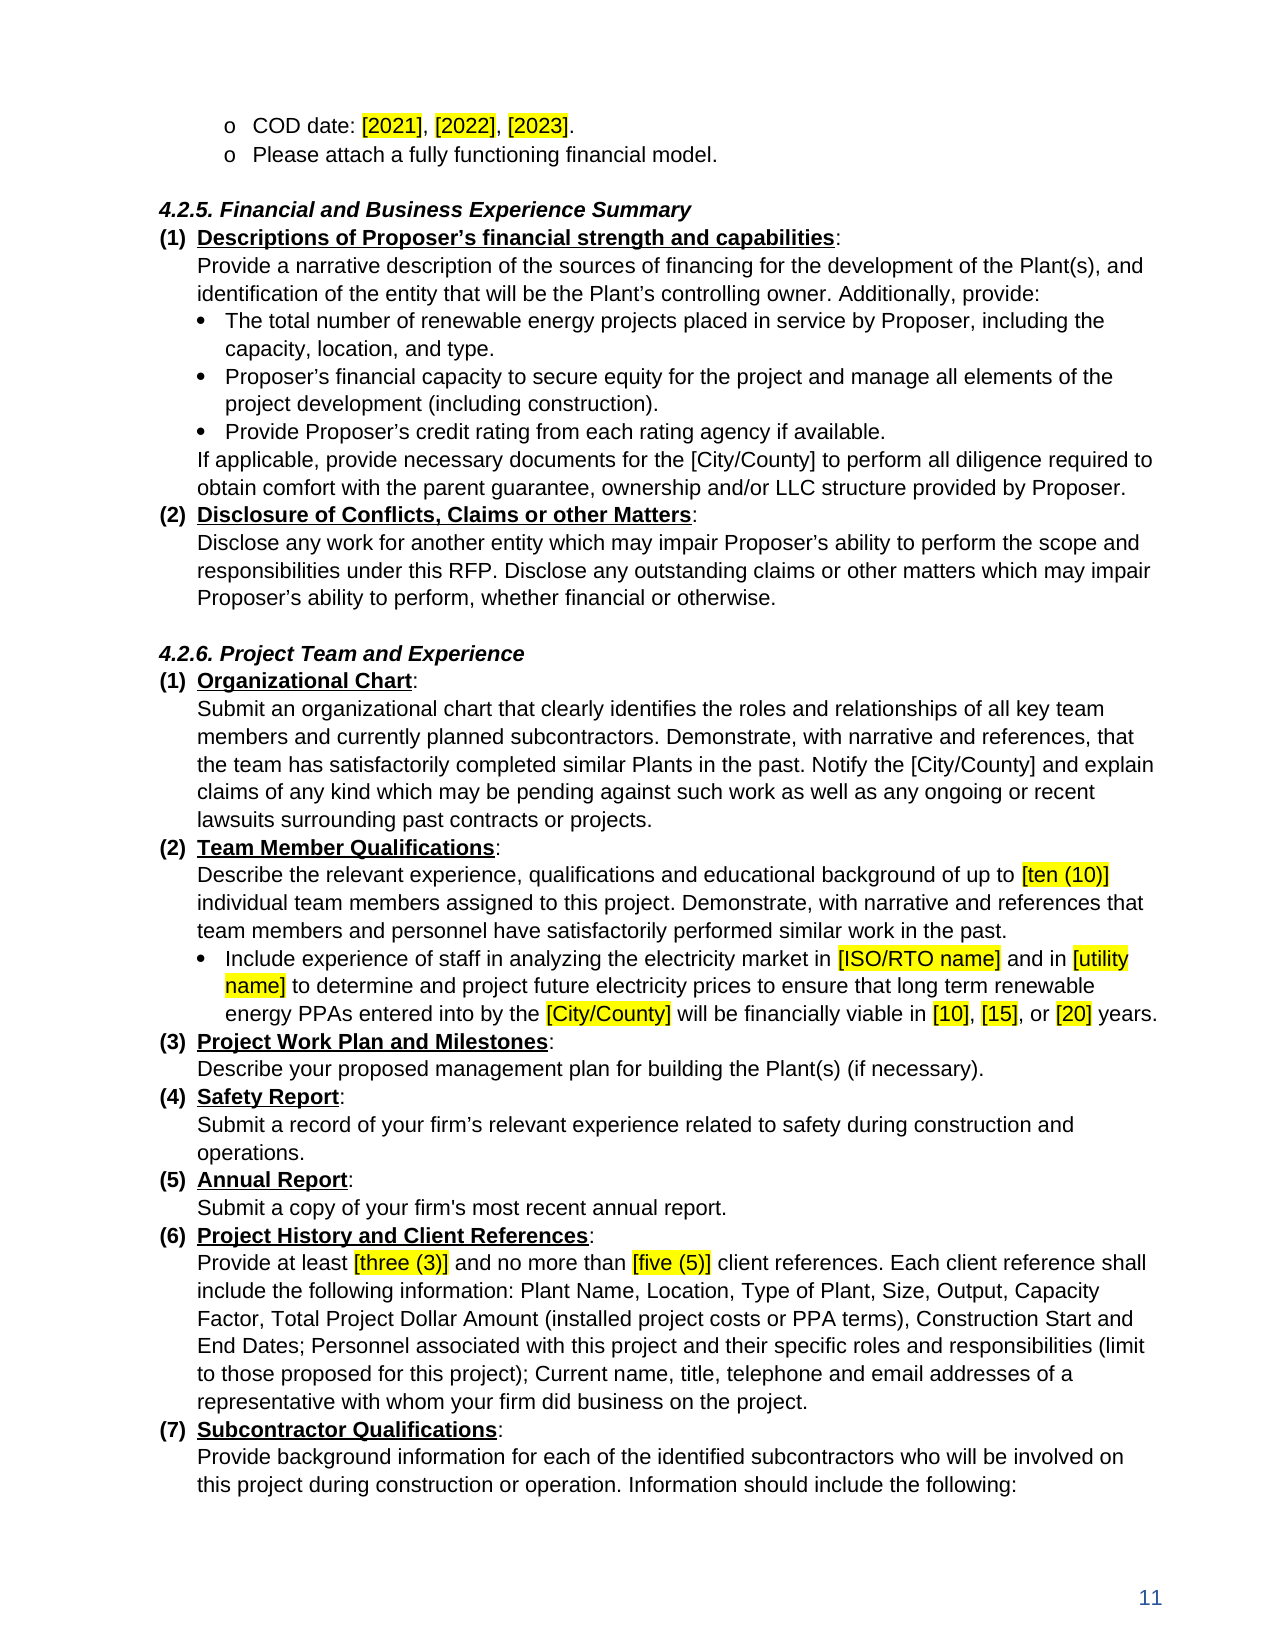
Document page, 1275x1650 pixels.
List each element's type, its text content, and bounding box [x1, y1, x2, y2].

list Provide Proposer’s credit rating from each rating agency if available. [197, 419, 1162, 444]
list Proposer’s financial capacity to secure equity for the project and manage all elements of the project development (including construction). [197, 363, 1162, 416]
text Provide a narrative description of the sources of financing for the development of the Plant(s), and identification of the entity that will be the Plant’s controlling owner. Additionally, provide: [197, 253, 1162, 306]
subtitle 4.2.6. Project Team and Experience [159, 641, 1162, 666]
list Annual Report: [159, 1167, 1162, 1192]
list Provide background information for each of the identified subcontractors who will be involved on this project during construction or operation. Information should include the following: [197, 1444, 1162, 1497]
list Submit a copy of your firm's most recent annual report. [197, 1195, 1162, 1220]
list Organizational Chart: [159, 668, 1162, 693]
list Safety Report: [159, 1084, 1162, 1109]
list COD date: [2021], [2022], [2023]. [223, 112, 1162, 139]
list Include experience of staff in analyzing the electricity market in [ISO/RTO name] and in [utility name] to determine and project future electricity prices to ensure that long term renewable energy PPAs entered into by the [City/County] will be financially viable in [10], [15], or [20] years. [197, 945, 1162, 1026]
list Submit an organizational chart that clearly identifies the roles and relationships of all key team members and currently planned subcontractors. Demonstrate, with narrative and references, that the team has satisfactorily completed similar Plants in the past. Notify the [City/County] and explain claims of any kind which may be pending against such work as well as any ongoing or recent lawsuits surrounding past contracts or projects. [197, 696, 1162, 832]
list Submit a record of your firm’s relevant experience related to safety during construction and operations. [197, 1112, 1162, 1164]
list The total number of renewable energy projects placed in service by Proposer, including the capacity, location, and type. [197, 308, 1162, 361]
list Disclosure of Conflicts, Claims or other Matters: [159, 502, 1162, 527]
text If applicable, provide necessary documents for the [City/County] to perform all diligence required to obtain comfort with the parent guarantee, ownership and/or LLC structure provided by Proposer. [197, 447, 1162, 499]
text Disclose any work for another entity which may impair Proposer’s ability to perform the scope and responsibilities under this RFP. Disclose any outstanding claims or other matters which may impair Proposer’s ability to perform, whether financial or otherwise. [197, 530, 1162, 610]
list Please attach a fully functioning financial model. [223, 142, 1162, 169]
list Team Member Qualifications: [159, 834, 1162, 860]
list Describe the relevant experience, qualifications and educational background of up to [ten (10)] individual team members assigned to this project. Demonstrate, with narrative and references that team members and personnel have satisfactorily performed similar work in the past. [197, 862, 1162, 943]
list Descriptions of Proposer’s financial strength and capabilities: [159, 225, 1162, 250]
list Subcontractor Qualifications: [159, 1416, 1162, 1442]
list Project History and Client References: [159, 1222, 1162, 1248]
subtitle 4.2.5. Financial and Business Experience Summary [159, 197, 1162, 222]
list Describe your proposed management plan for building the Plant(s) (if necessary). [197, 1056, 1162, 1081]
list Provide at least [three (3)] and no more than [five (5)] client references. Each client reference shall include the following information: Plant Name, Location, Type of Plant, Size, Output, Capacity Factor, Total Project Dollar Amount (installed project costs or PPA terms), Construction Start and End Dates; Personnel associated with this project and their specific roles and responsibilities (limit to those proposed for this project); Current name, title, telephone and email addresses of a representative with whom your firm did business on the project. [197, 1250, 1162, 1414]
list Project Work Plan and Milestones: [159, 1028, 1162, 1054]
